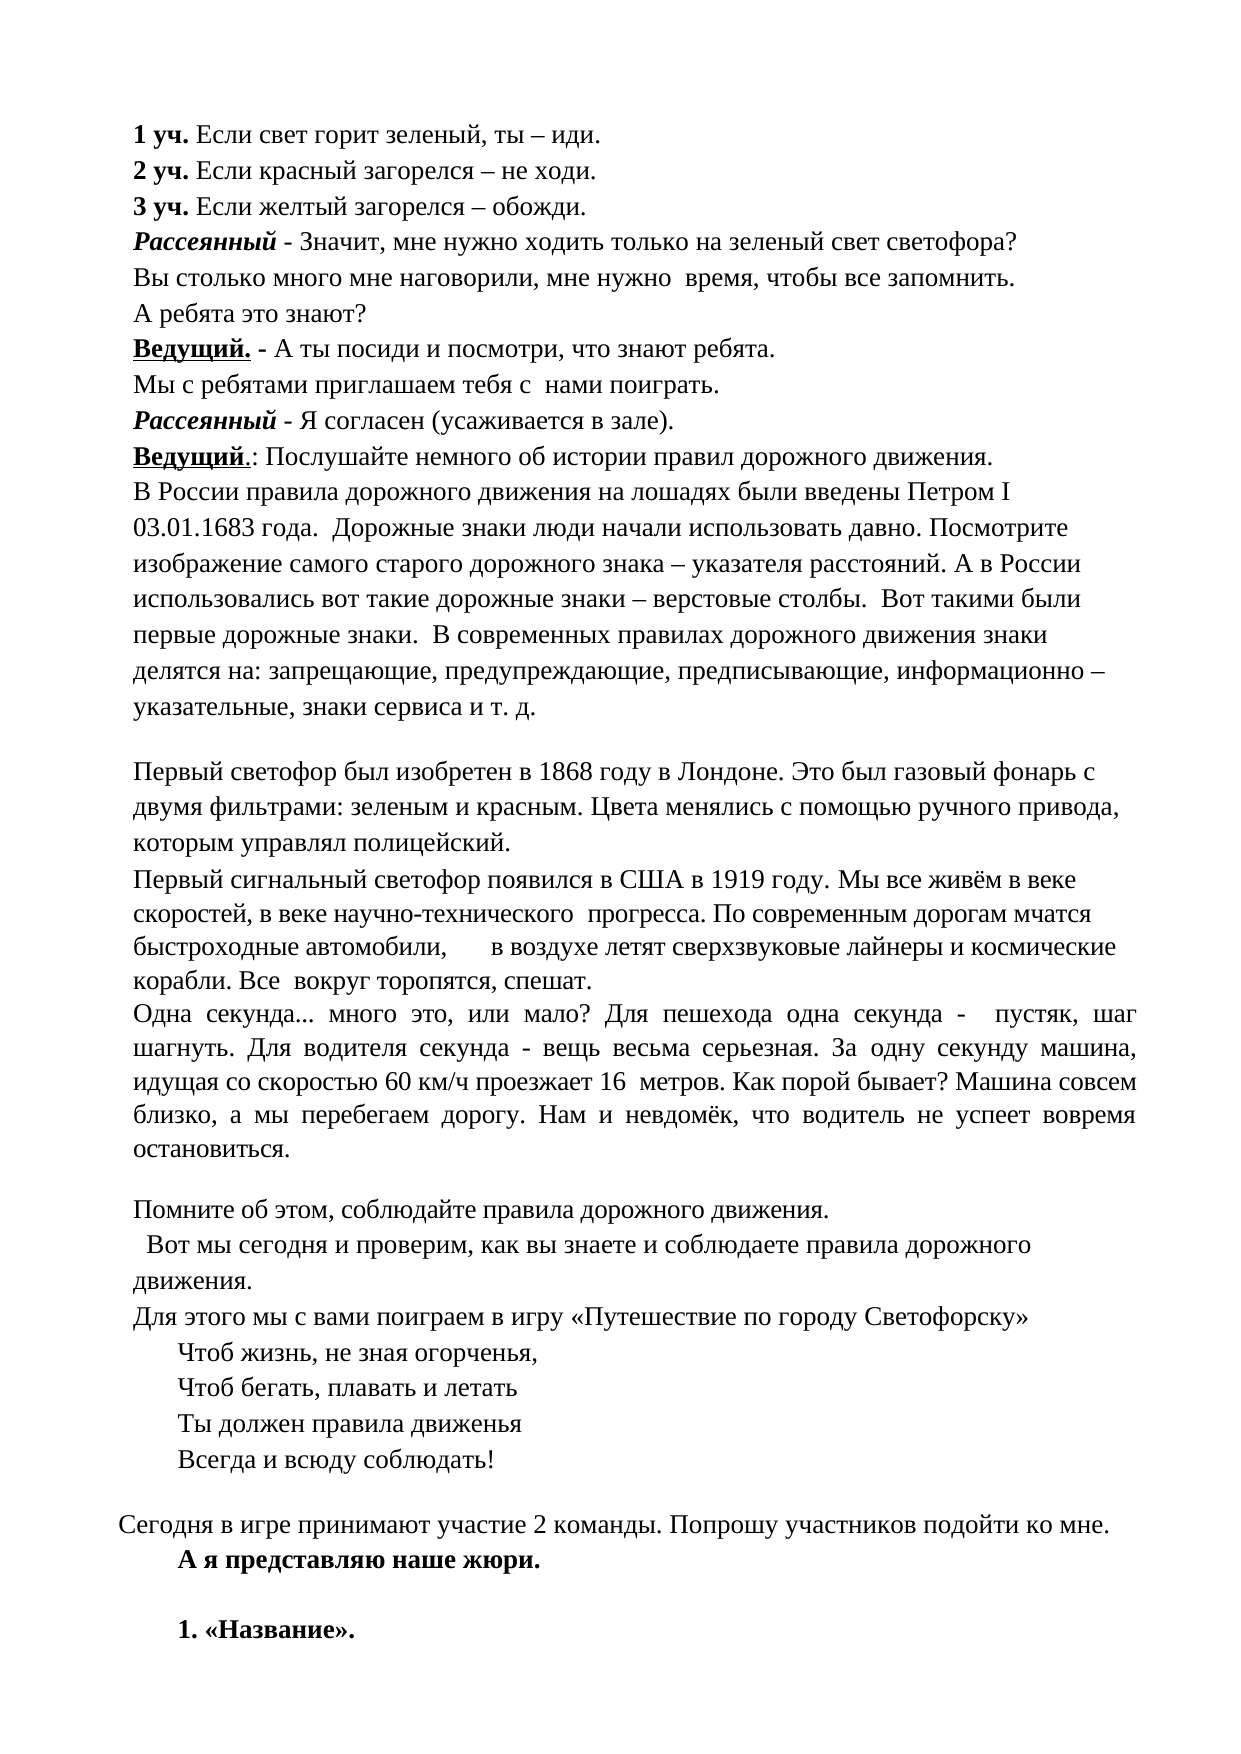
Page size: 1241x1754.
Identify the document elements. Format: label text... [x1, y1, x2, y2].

text Одна секунда... много это, или мало? Для пешехода одна секунда - пустяк, шаг шагнуть. Для водителя секунда - вещь весьма серьезная. За одну секунду машина, идущая со скоростью 60 км/ч проезжает 16 метров. Как порой бывает? Машина совсем близко, а мы перебегаем дорогу. Нам и невдомёк, что водитель не успеет вовремя остановиться. [133, 996, 1137, 1164]
text Для этого мы с вами поиграем в игру «Путешествие по городу Светофорску» [133, 1300, 1137, 1331]
text Рассеянный - Значит, мне нужно ходить только на зеленый свет светофора? [133, 225, 1137, 256]
text 1 уч. Если свет горит зеленый, ты – иди. [133, 118, 1137, 149]
text Чтоб жизнь, не зная огорченья, Чтоб бегать, плавать и летать Ты должен правила движенья Всегда и всюду соблюдать! [177, 1336, 1137, 1474]
text 1. «Название». [177, 1613, 1137, 1644]
text Ведущий. - А ты посиди и посмотри, что знают ребята. [133, 332, 1137, 364]
text Первый сигнальный светофор появился в США в 1919 году. Мы все живём в веке скоростей, в веке научно-технического прогресса. По современным дорогам мчатся быстроходные автомобили, в воздухе летят сверхзвуковые лайнеры и космические корабли. Все вокруг торопятся, спешат. [133, 862, 1137, 996]
text Вы столько много мне наговорили, мне нужно время, чтобы все запомнить. [133, 261, 1137, 292]
text 3 уч. Если желтый загорелся – обожди. [133, 189, 1137, 221]
text Помните об этом, соблюдайте правила дорожного движения. [133, 1193, 1137, 1224]
text А ребята это знают? [133, 297, 1137, 328]
text Рассеянный - Я согласен (усаживается в зале). [133, 404, 1137, 435]
text Сегодня в игре принимают участие 2 команды. Попрошу участников подойти ко мне. [118, 1508, 1137, 1539]
text Первый светофор был изобретен в 1868 году в Лондоне. Это был газовый фонарь с двумя фильтрами: зеленым и красным. Цвета менялись с помощью ручного привода, которым управлял полицейский. [133, 755, 1137, 857]
text Мы с ребятами приглашаем тебя с нами поиграть. [133, 368, 1137, 399]
text Ведущий.: Послушайте немного об истории правил дорожного движения. [133, 440, 1137, 471]
text 2 уч. Если красный загорелся – не ходи. [133, 154, 1137, 185]
text А я представляю наше жюри. [177, 1544, 1107, 1575]
text В России правила дорожного движения на лошадях были введены Петром I 03.01.1683 года. Дорожные знаки люди начали использовать давно. Посмотрите изображение самого старого дорожного знака – указателя расстояний. А в России использовались вот такие дорожные знаки – верстовые столбы. Вот такими были первые дорожные знаки. В современных правилах дорожного движения знаки делятся на: запрещающие, предупреждающие, предписывающие, информационно – указательные, знаки сервиса и т. д. [133, 475, 1137, 721]
text Вот мы сегодня и проверим, как вы знаете и соблюдаете правила дорожного движения. [133, 1229, 1137, 1296]
